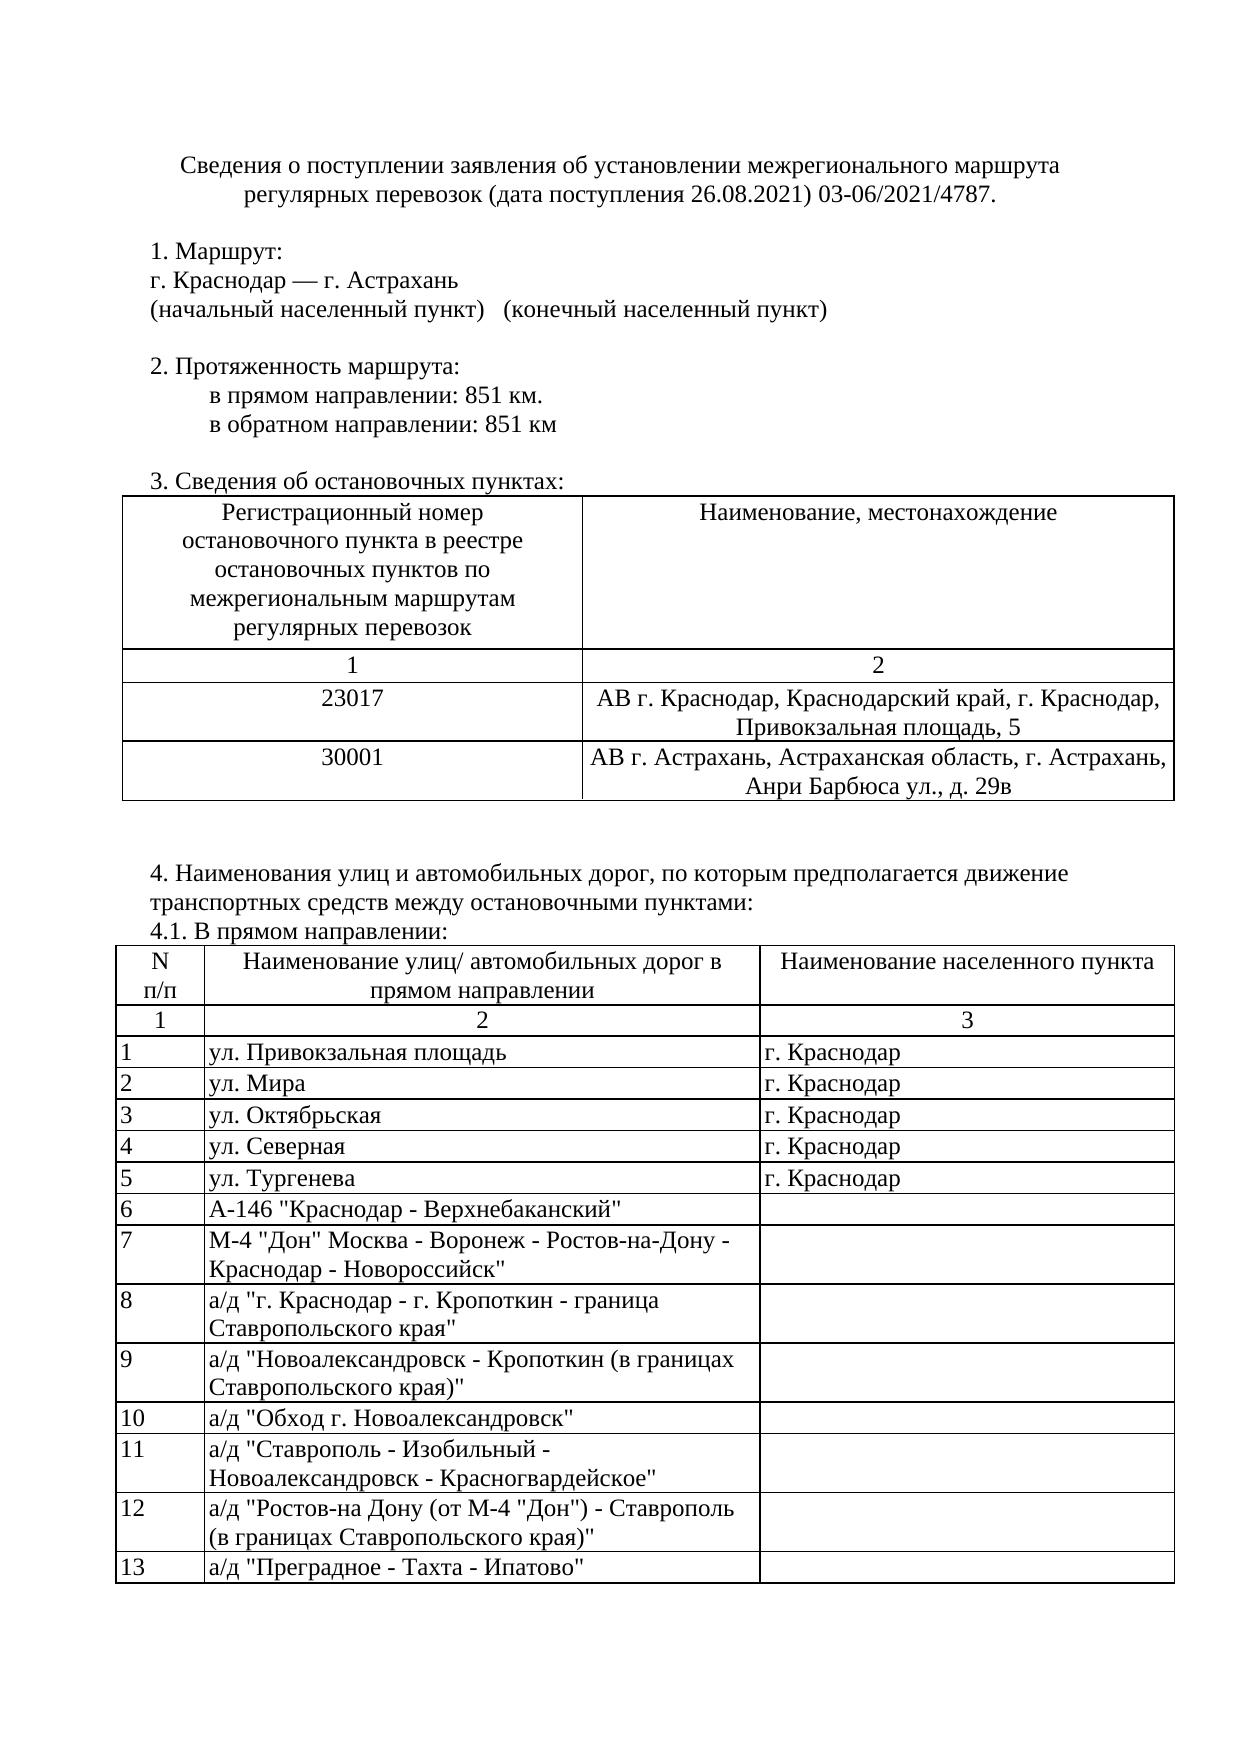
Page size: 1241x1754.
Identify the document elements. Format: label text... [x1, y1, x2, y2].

table_header Наименование, местонахождение [583, 497, 1173, 648]
table_cell ул. Северная [205, 1131, 759, 1161]
table_cell 2 [583, 650, 1173, 681]
table_cell [761, 1226, 1174, 1283]
table_cell 10 [117, 1403, 204, 1433]
table_cell ул. Тургенева [205, 1163, 759, 1193]
table_header N п/п [117, 946, 204, 1004]
table_cell [761, 1493, 1174, 1551]
table_cell [761, 1552, 1174, 1582]
text в прямом направлении: 851 км. [150, 380, 1090, 409]
table_cell ул. Привокзальная площадь [205, 1037, 759, 1067]
table_cell 3 [761, 1006, 1174, 1035]
table_header Регистрационный номер остановочного пункта в реестре остановочных пунктов по межрегиональным маршрутам регулярных перевозок [123, 497, 582, 648]
table_cell [761, 1285, 1174, 1342]
table_cell 2 [205, 1006, 759, 1035]
table_cell 4 [117, 1131, 204, 1161]
table_cell а/д "Обход г. Новоалександровск" [205, 1403, 759, 1433]
table_cell АВ г. Астрахань, Астраханская область, г. Астрахань, Анри Барбюса ул., д. 29в [583, 742, 1173, 799]
table_cell М-4 "Дон" Москва - Воронеж - Ростов-на-Дону - Краснодар - Новороссийск" [205, 1226, 759, 1283]
text 4. Наименования улиц и автомобильных дорог, по которым предполагается движение транспортных средств между остановочными пунктами: [150, 858, 1090, 916]
table_cell [761, 1403, 1174, 1433]
text 1. Маршрут: [150, 236, 1090, 265]
table_cell г. Краснодар [761, 1163, 1174, 1193]
table_cell ул. Мира [205, 1068, 759, 1098]
table_cell 9 [117, 1344, 204, 1401]
table_cell 1 [123, 650, 582, 681]
table_cell г. Краснодар [761, 1037, 1174, 1067]
table_header Наименование улиц/ автомобильных дорог в прямом направлении [205, 946, 759, 1004]
table_cell 5 [117, 1163, 204, 1193]
table_cell а/д "г. Краснодар - г. Кропоткин - граница Ставропольского края" [205, 1285, 759, 1342]
table_cell 11 [117, 1434, 204, 1492]
table_cell 1 [117, 1006, 204, 1035]
table_cell 3 [117, 1100, 204, 1130]
table_cell г. Краснодар [761, 1100, 1174, 1130]
table_cell 7 [117, 1226, 204, 1283]
table_cell 13 [117, 1552, 204, 1582]
table_cell а/д "Ставрополь - Изобильный - Новоалександровск - Красногвардейское" [205, 1434, 759, 1492]
text 3. Сведения об остановочных пунктах: [150, 466, 1090, 495]
table_cell 23017 [123, 683, 582, 740]
table_cell 8 [117, 1285, 204, 1342]
table_cell 6 [117, 1194, 204, 1224]
table_cell АВ г. Краснодар, Краснодарский край, г. Краснодар, Привокзальная площадь, 5 [583, 683, 1173, 740]
table_header Наименование населенного пункта [761, 946, 1174, 1004]
text г. Краснодар — г. Астрахань [150, 265, 1090, 294]
table_cell 12 [117, 1493, 204, 1551]
table_cell г. Краснодар [761, 1131, 1174, 1161]
table_cell г. Краснодар [761, 1068, 1174, 1098]
table_cell 1 [117, 1037, 204, 1067]
text 4.1. В прямом направлении: [150, 916, 1090, 945]
table_cell [761, 1344, 1174, 1401]
text Сведения о поступлении заявления об установлении межрегионального маршрута регулярных перевозок (дата поступления 26.08.2021) 03-06/2021/4787. [150, 150, 1090, 207]
table_cell А-146 "Краснодар - Верхнебаканский" [205, 1194, 759, 1224]
text 2. Протяженность маршрута: [150, 351, 1090, 380]
table_cell а/д "Ростов-на Дону (от М-4 "Дон") - Ставрополь (в границах Ставропольского края)" [205, 1493, 759, 1551]
table_cell 2 [117, 1068, 204, 1098]
text (начальный населенный пункт) (конечный населенный пункт) [150, 294, 1090, 322]
text в обратном направлении: 851 км [150, 409, 1090, 437]
table_cell ул. Октябрьская [205, 1100, 759, 1130]
table_cell [761, 1434, 1174, 1492]
table_cell [761, 1194, 1174, 1224]
table_cell а/д "Новоалександровск - Кропоткин (в границах Ставропольского края)" [205, 1344, 759, 1401]
table_cell а/д "Преградное - Тахта - Ипатово" [205, 1552, 759, 1582]
table_cell 30001 [123, 742, 582, 799]
